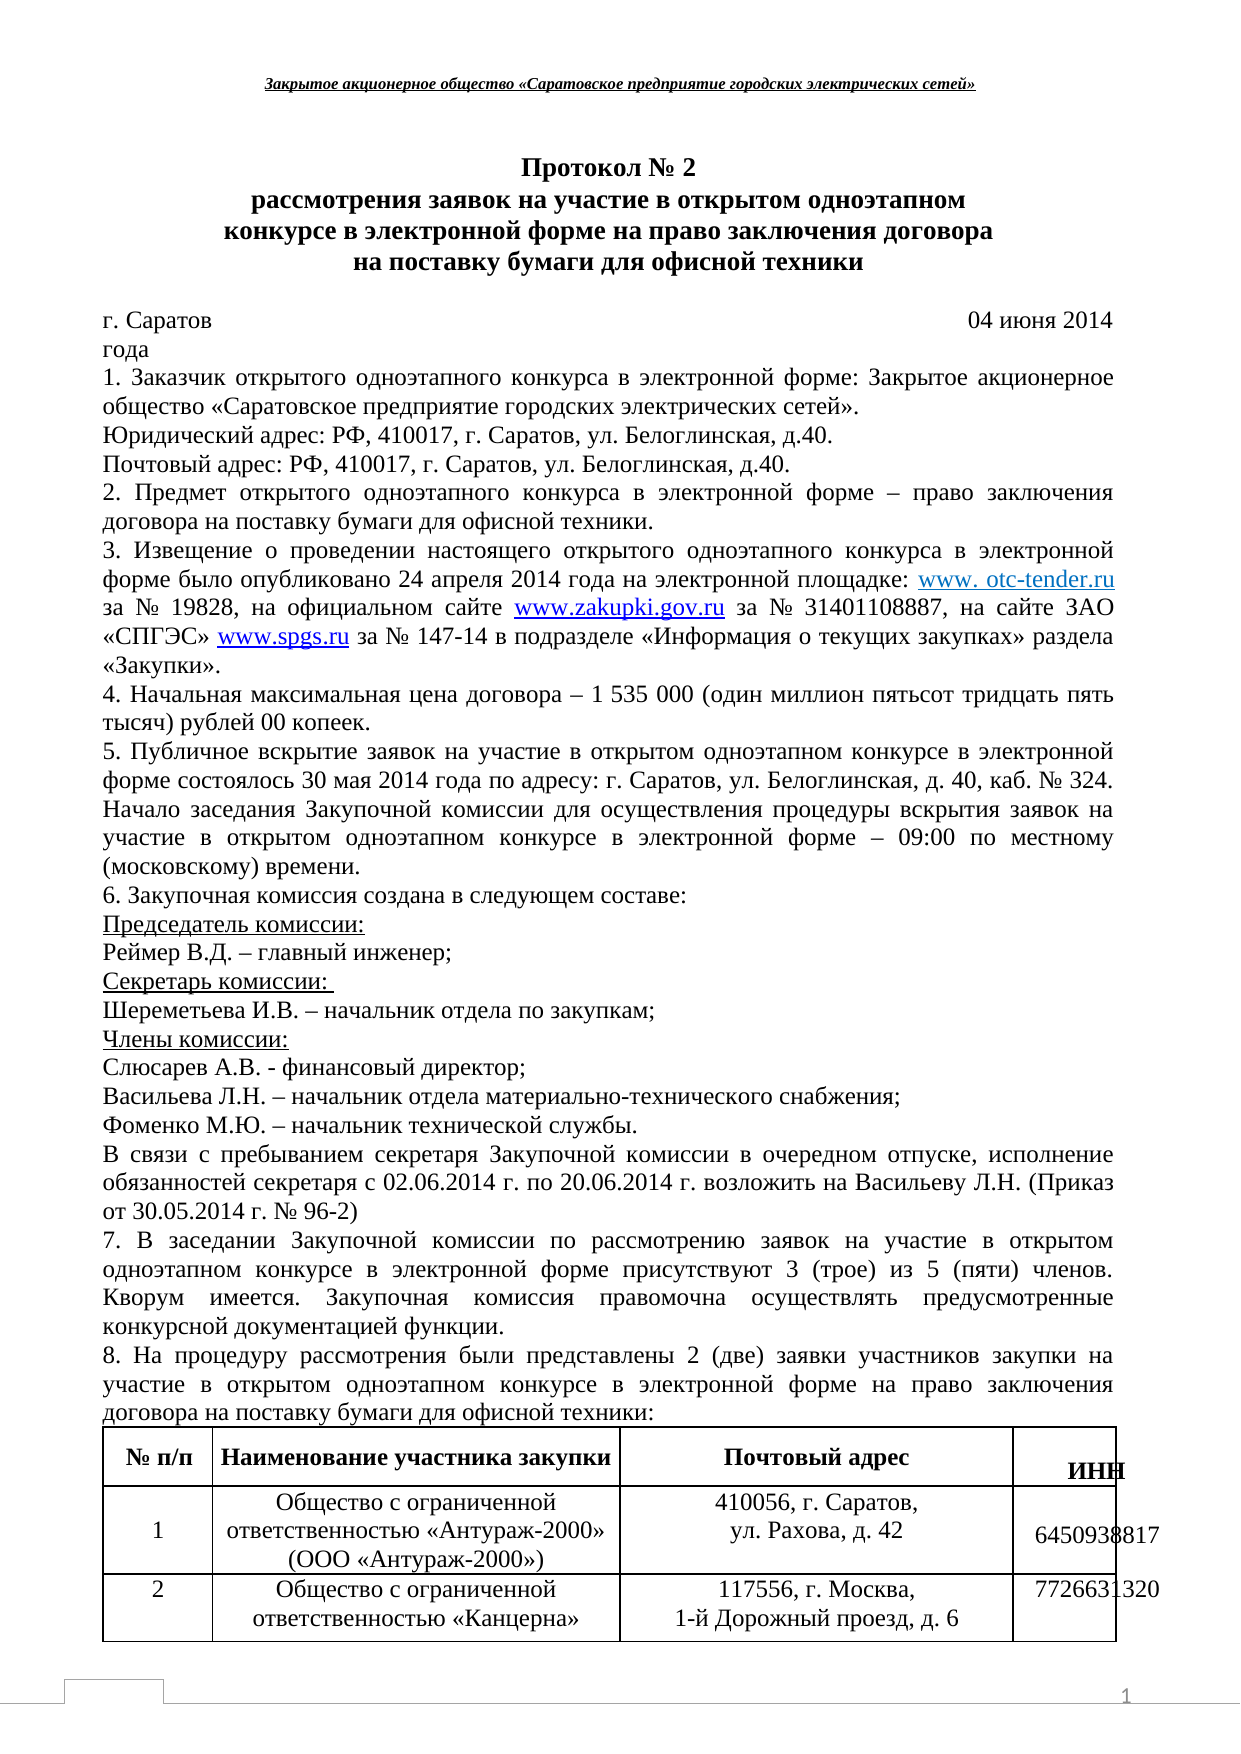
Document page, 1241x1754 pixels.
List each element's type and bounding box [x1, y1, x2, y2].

table_header [101, 150, 1116, 1644]
